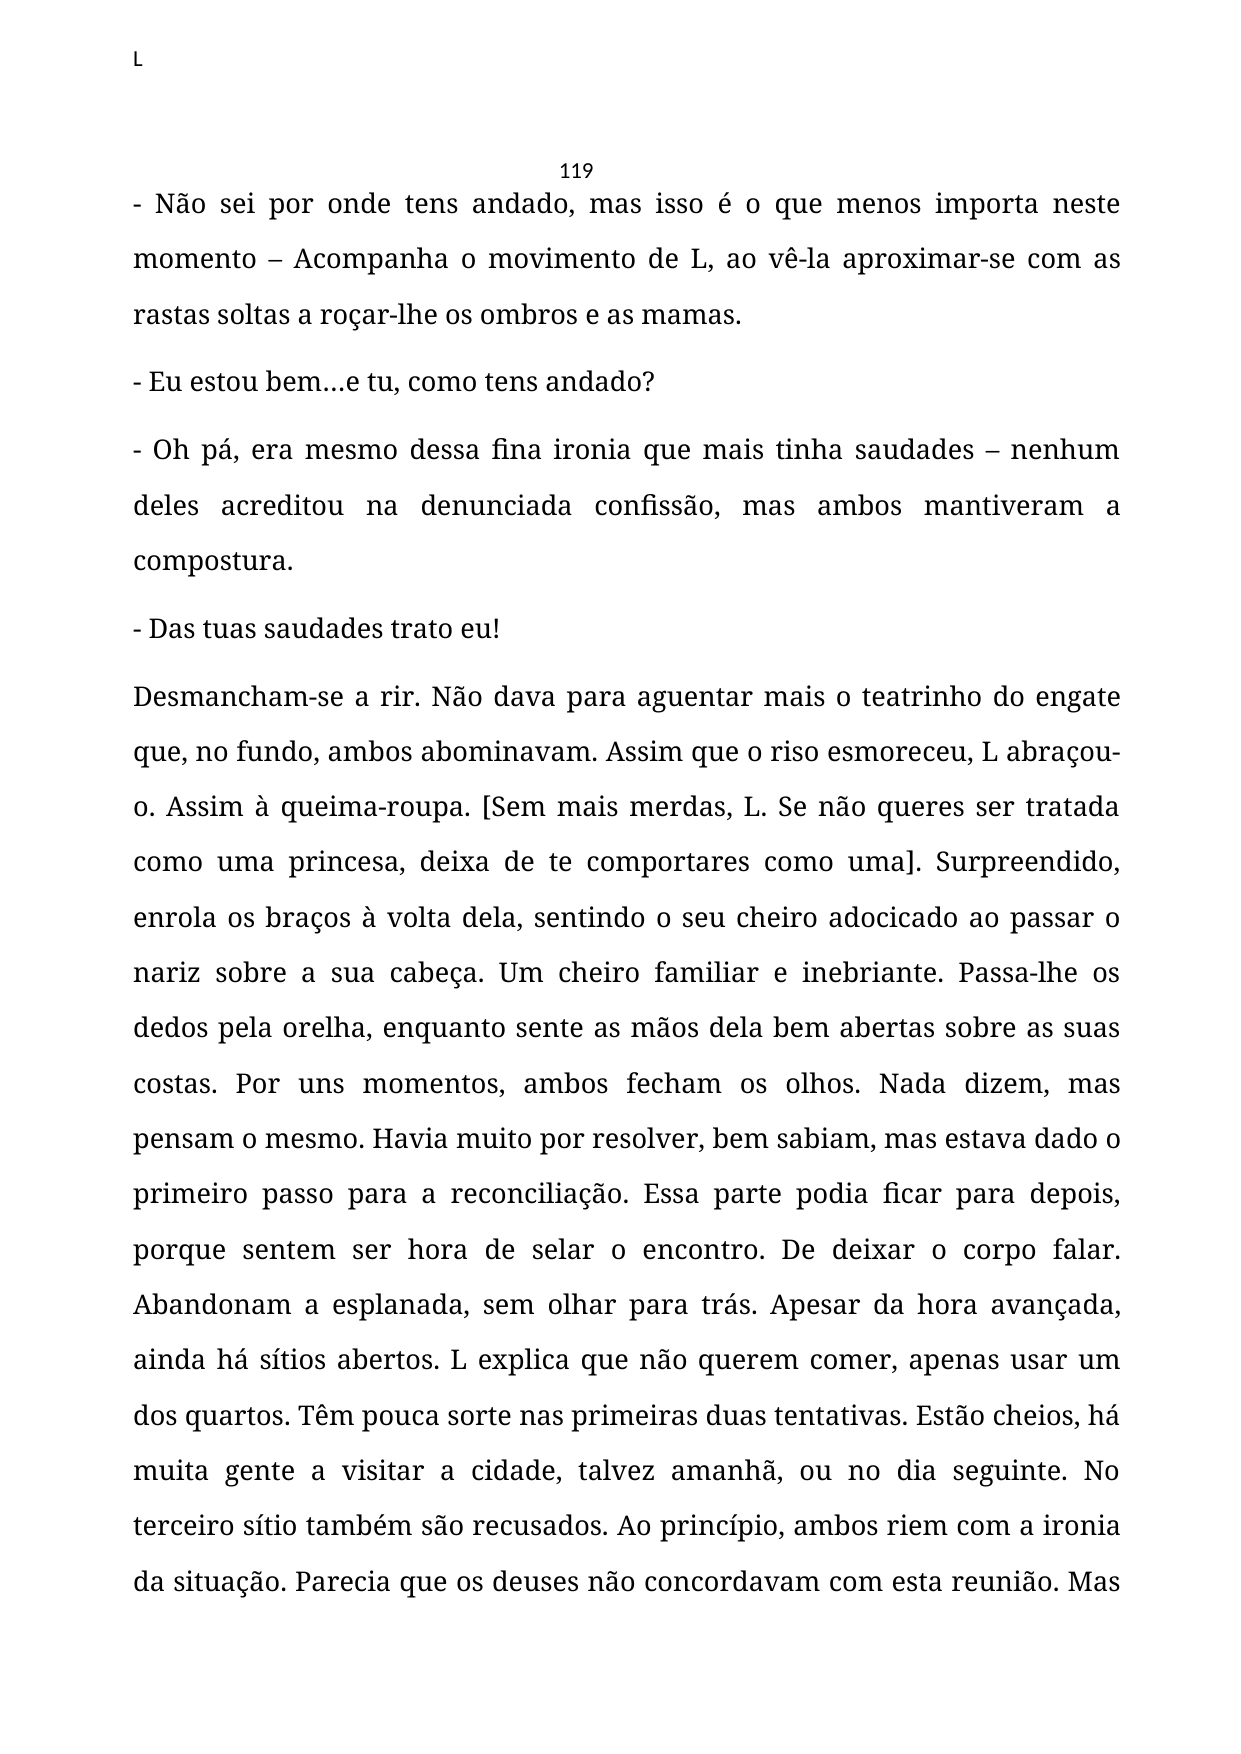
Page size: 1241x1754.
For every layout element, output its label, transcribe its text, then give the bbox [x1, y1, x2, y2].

text - Das tuas saudades trato eu! [133, 609, 1122, 646]
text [133, 677, 1122, 1599]
text - Oh pá, era mesmo dessa fina ironia que mais tinha saudades – nenhum deles acreditou na denunciada confissão, mas ambos mantiveram a compostura. [133, 431, 1122, 578]
text - Não sei por onde tens andado, mas isso é o que menos importa neste momento – Acompanha o movimento de L, ao vê-la aproximar-se com as rastas soltas a roçar-lhe os ombros e as mamas. [133, 184, 1122, 332]
text - Eu estou bem…e tu, como tens andado? [133, 363, 1122, 400]
